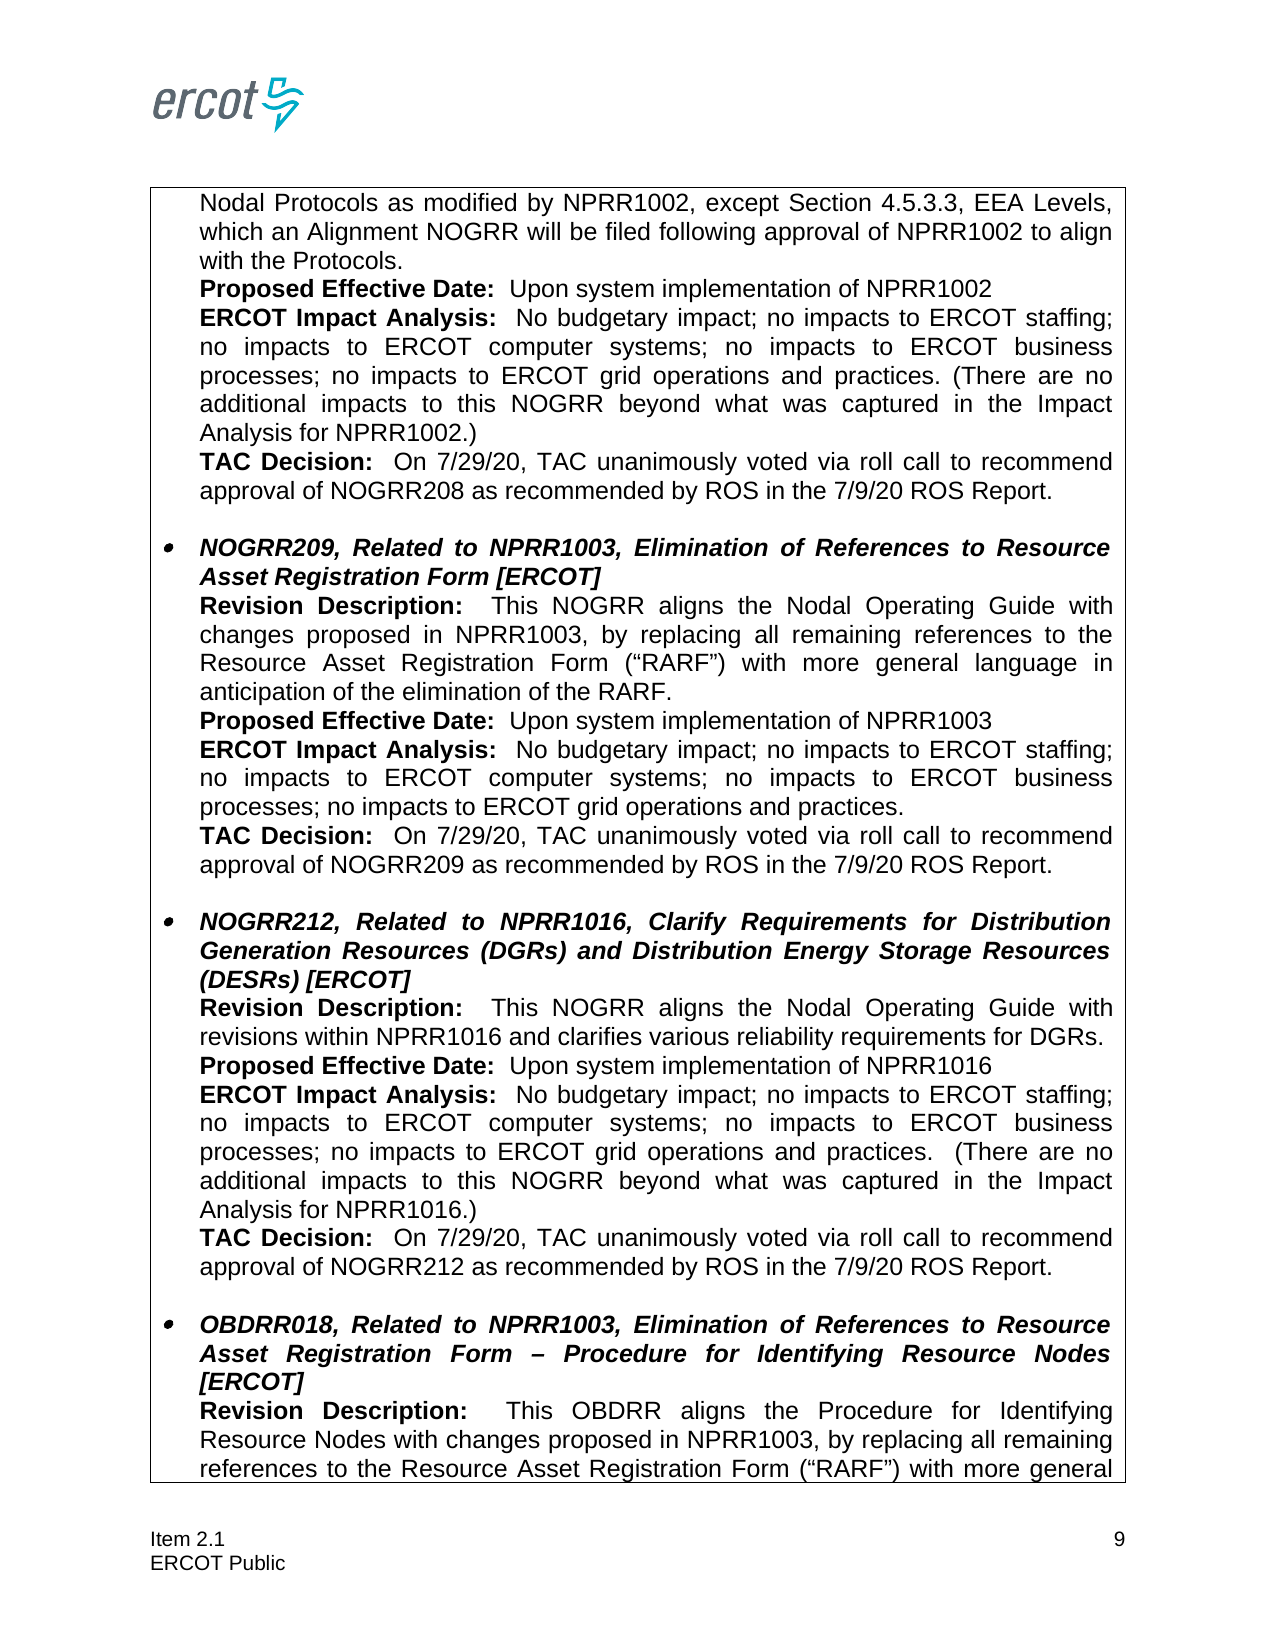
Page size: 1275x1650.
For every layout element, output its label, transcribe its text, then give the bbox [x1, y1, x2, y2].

picture [150, 75, 307, 135]
